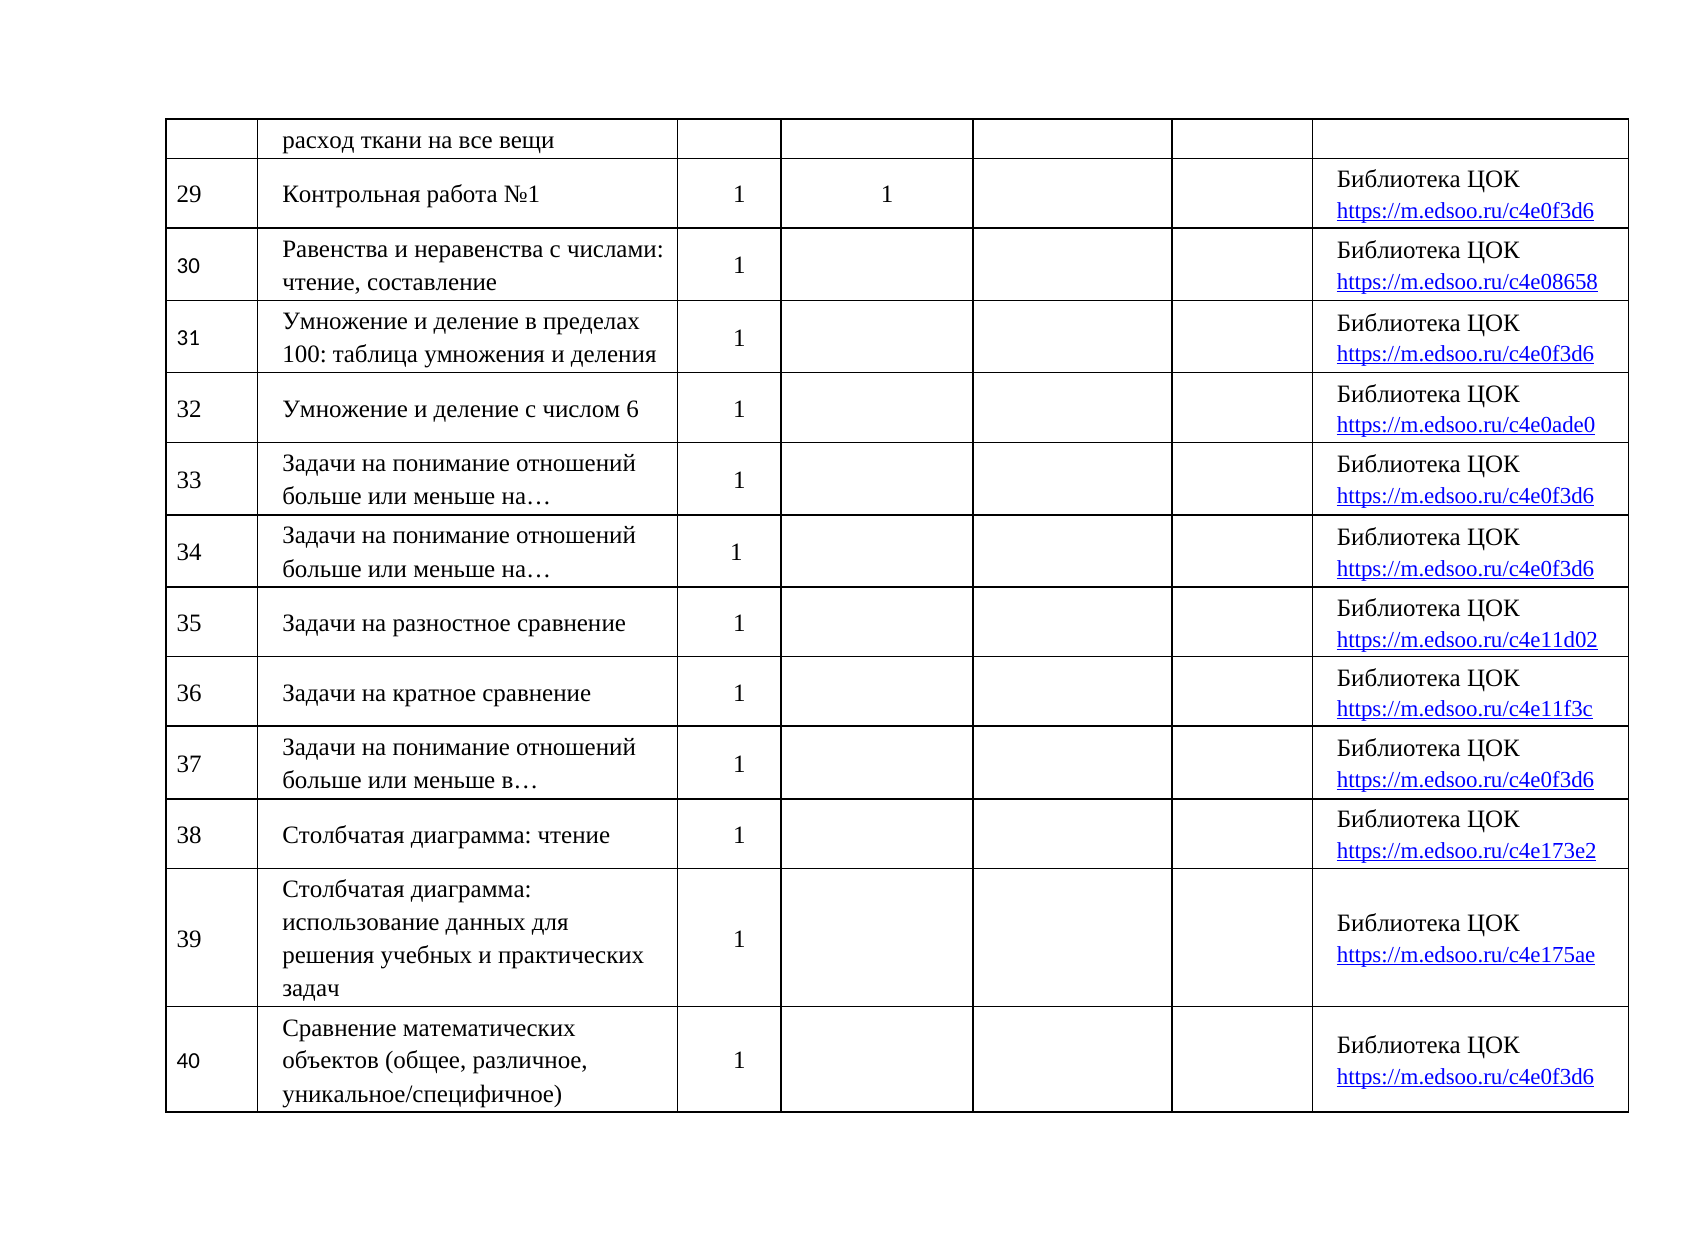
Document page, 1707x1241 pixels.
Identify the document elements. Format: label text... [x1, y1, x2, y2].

table_cell [782, 869, 972, 1006]
table_cell [1173, 516, 1312, 586]
table_cell [1173, 229, 1312, 299]
table_cell 28 [167, 120, 257, 157]
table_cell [258, 120, 677, 157]
table_cell [1173, 727, 1312, 798]
table_cell [974, 588, 1171, 656]
table_cell Равенства и неравенства с числами: чтение, составление [258, 229, 677, 299]
table_cell [782, 229, 972, 299]
table_cell [974, 800, 1171, 867]
table_cell Библиотека ЦОК https://m.edsoo.ru/c4e0f3d6 [1313, 443, 1628, 514]
table_cell [782, 120, 972, 157]
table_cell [1313, 1007, 1628, 1111]
table_cell Библиотека ЦОК https://m.edsoo.ru/c4e173e2 [1313, 800, 1628, 867]
table_cell 1 [678, 588, 780, 656]
table_cell [974, 373, 1171, 441]
table_cell 1 [678, 657, 780, 725]
table_cell 33 [167, 443, 257, 514]
table_cell [1173, 301, 1312, 372]
table_cell Контрольная работа №1 [258, 159, 677, 227]
table_cell 1 [678, 120, 780, 157]
table_cell 1 [678, 800, 780, 867]
table_cell [974, 443, 1171, 514]
table_cell [1173, 159, 1312, 227]
table_cell [1173, 443, 1312, 514]
table_cell [1173, 373, 1312, 441]
table_cell 1 [678, 516, 780, 586]
table_cell 1 [678, 301, 780, 372]
table_cell Задачи на понимание отношений больше или меньше в… [258, 727, 677, 798]
table_cell [974, 869, 1171, 1006]
table_cell [782, 301, 972, 372]
table_cell [974, 727, 1171, 798]
table_cell 1 [782, 159, 972, 227]
table_cell Библиотека ЦОК https://m.edsoo.ru/c4e11d02 [1313, 588, 1628, 656]
table_cell [974, 229, 1171, 299]
table_cell [974, 657, 1171, 725]
table_cell Столбчатая диаграмма: использование данных для решения учебных и практических задач [258, 869, 677, 1006]
table_cell Библиотека ЦОК https://m.edsoo.ru/c4e0f3d6 [1313, 516, 1628, 586]
table_cell [782, 516, 972, 586]
table_cell Библиотека ЦОК https://m.edsoo.ru/c4e08658 [1313, 229, 1628, 299]
table_cell [782, 588, 972, 656]
table_cell [974, 120, 1171, 157]
table_cell 1 [678, 229, 780, 299]
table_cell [1313, 120, 1628, 157]
table_cell [782, 657, 972, 725]
table_cell Библиотека ЦОК https://m.edsoo.ru/c4e0ade0 [1313, 373, 1628, 441]
table_cell [1173, 800, 1312, 867]
table_cell 36 [167, 657, 257, 725]
table_cell [782, 443, 972, 514]
table_cell 1 [678, 373, 780, 441]
table_cell 31 [167, 301, 257, 372]
table_cell 35 [167, 588, 257, 656]
table_cell 1 [678, 869, 780, 1006]
table_cell 39 [167, 869, 257, 1006]
table_cell [1173, 869, 1312, 1006]
table_cell Умножение и деление в пределах 100: таблица умножения и деления [258, 301, 677, 372]
table_cell Задачи на разностное сравнение [258, 588, 677, 656]
table_cell Библиотека ЦОК https://m.edsoo.ru/c4e0f3d6 [1313, 159, 1628, 227]
table_cell Библиотека ЦОК https://m.edsoo.ru/c4e175ae [1313, 869, 1628, 1006]
table_cell 1 [678, 1007, 780, 1111]
table_cell [1173, 588, 1312, 656]
table_cell Библиотека ЦОК https://m.edsoo.ru/c4e0f3d6 [1313, 727, 1628, 798]
table_cell 29 [167, 159, 257, 227]
table_cell 1 [678, 727, 780, 798]
table_cell [782, 373, 972, 441]
table_cell 30 [167, 229, 257, 299]
table_cell 1 [678, 443, 780, 514]
table_cell Задачи на понимание отношений больше или меньше на… [258, 516, 677, 586]
table_cell [974, 516, 1171, 586]
table_cell 1 [678, 159, 780, 227]
table_cell 37 [167, 727, 257, 798]
table_cell [782, 727, 972, 798]
table_cell [1173, 120, 1312, 157]
table_cell [1173, 657, 1312, 725]
table_cell [782, 1007, 972, 1111]
table_cell 32 [167, 373, 257, 441]
table_cell [974, 301, 1171, 372]
table_cell Задачи на кратное сравнение [258, 657, 677, 725]
table_cell Задачи на понимание отношений больше или меньше на… [258, 443, 677, 514]
table_cell [782, 800, 972, 867]
table_cell Столбчатая диаграмма: чтение [258, 800, 677, 867]
table_cell 40 [167, 1007, 257, 1111]
table_cell [974, 1007, 1171, 1111]
table_cell Сравнение математических объектов (общее, различное, уникальное/специфичное) [258, 1007, 677, 1111]
table_cell Библиотека ЦОК https://m.edsoo.ru/c4e11f3c [1313, 657, 1628, 725]
table_cell Умножение и деление с числом 6 [258, 373, 677, 441]
table_cell Библиотека ЦОК https://m.edsoo.ru/c4e0f3d6 [1313, 301, 1628, 372]
table_cell 34 [167, 516, 257, 586]
table_cell [974, 159, 1171, 227]
table_cell 38 [167, 800, 257, 867]
table_cell [1173, 1007, 1312, 1111]
